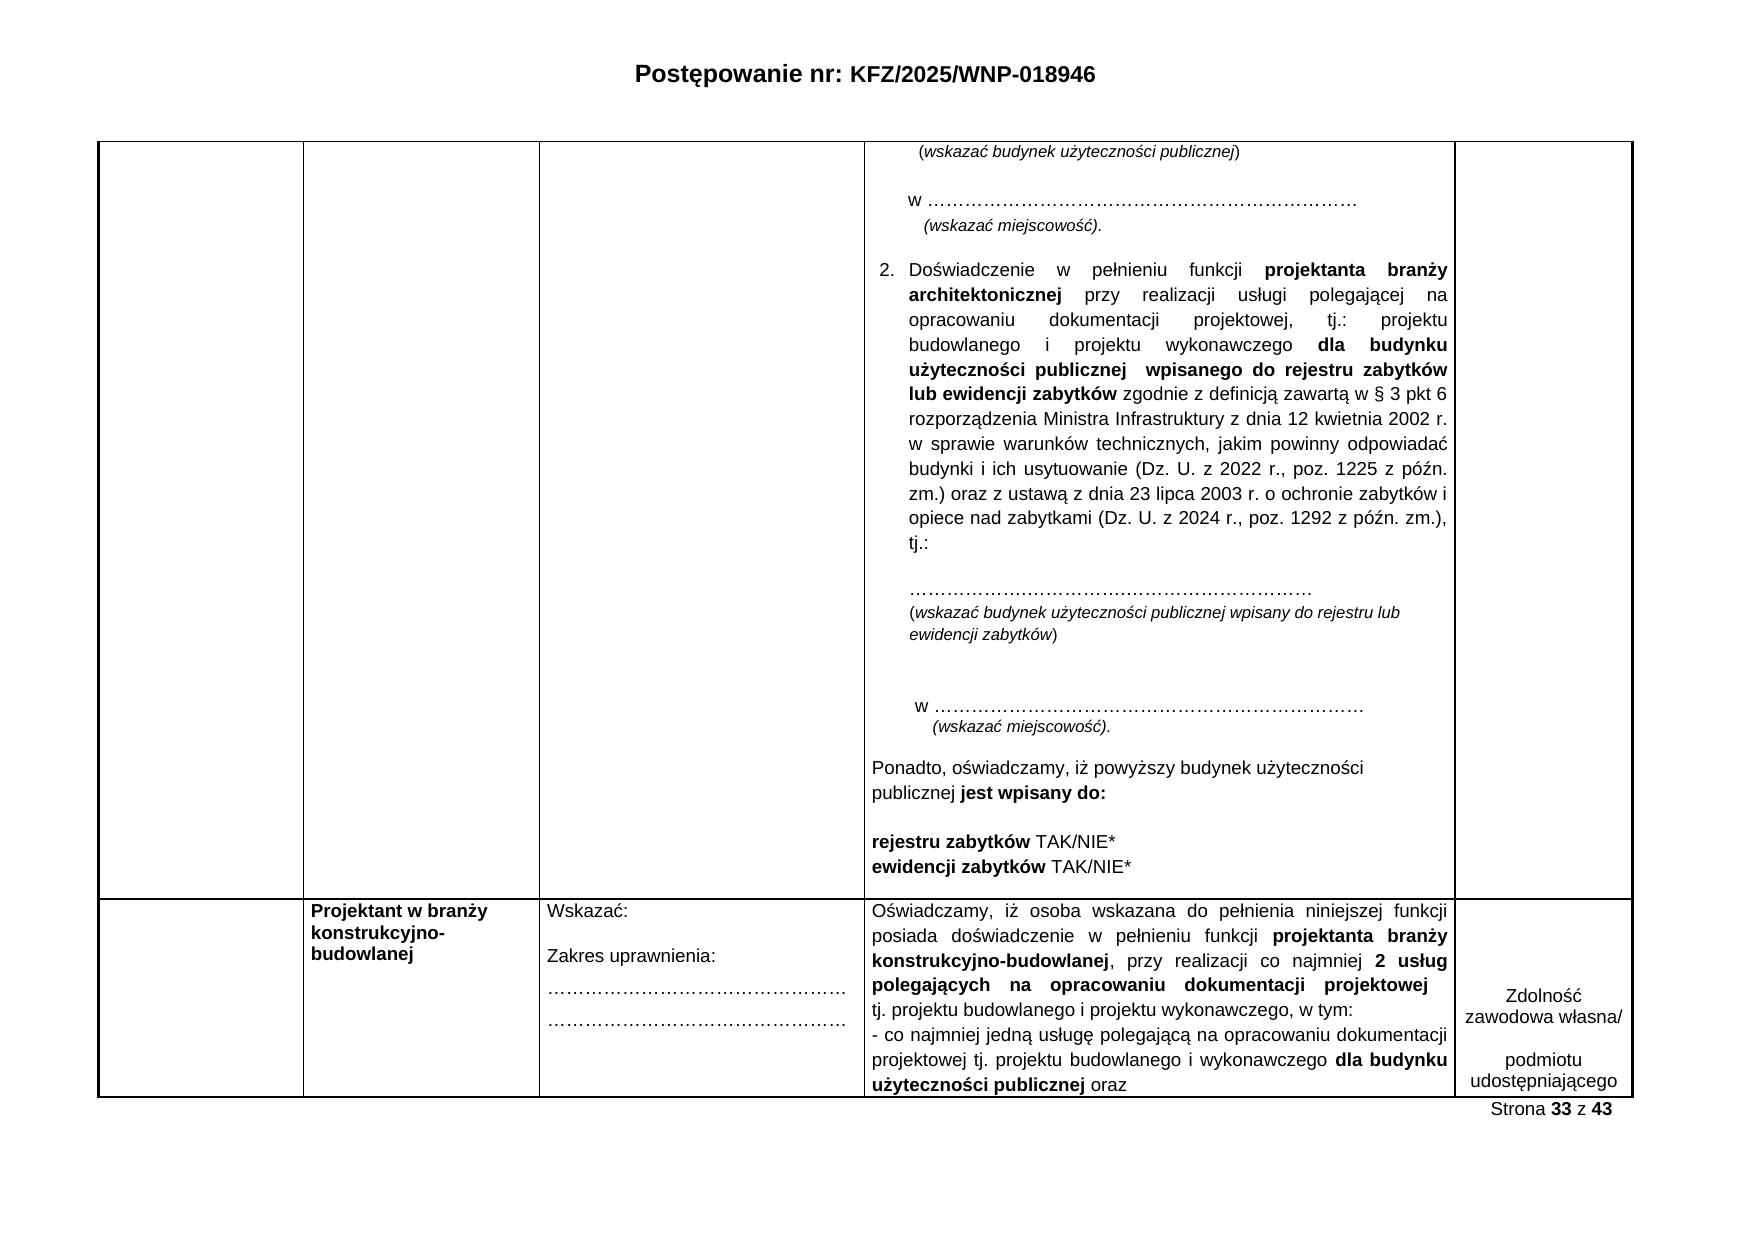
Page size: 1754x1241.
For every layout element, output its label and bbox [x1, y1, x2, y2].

table_cell [304, 900, 539, 1096]
table_cell [100, 900, 303, 1096]
table_cell [540, 900, 864, 1096]
table_cell [100, 142, 303, 898]
table_cell [1456, 900, 1631, 1096]
table_cell [865, 900, 1454, 1096]
table_cell [865, 142, 1454, 898]
table_cell [1456, 142, 1631, 898]
table_cell [540, 142, 864, 898]
table_cell [304, 142, 539, 898]
